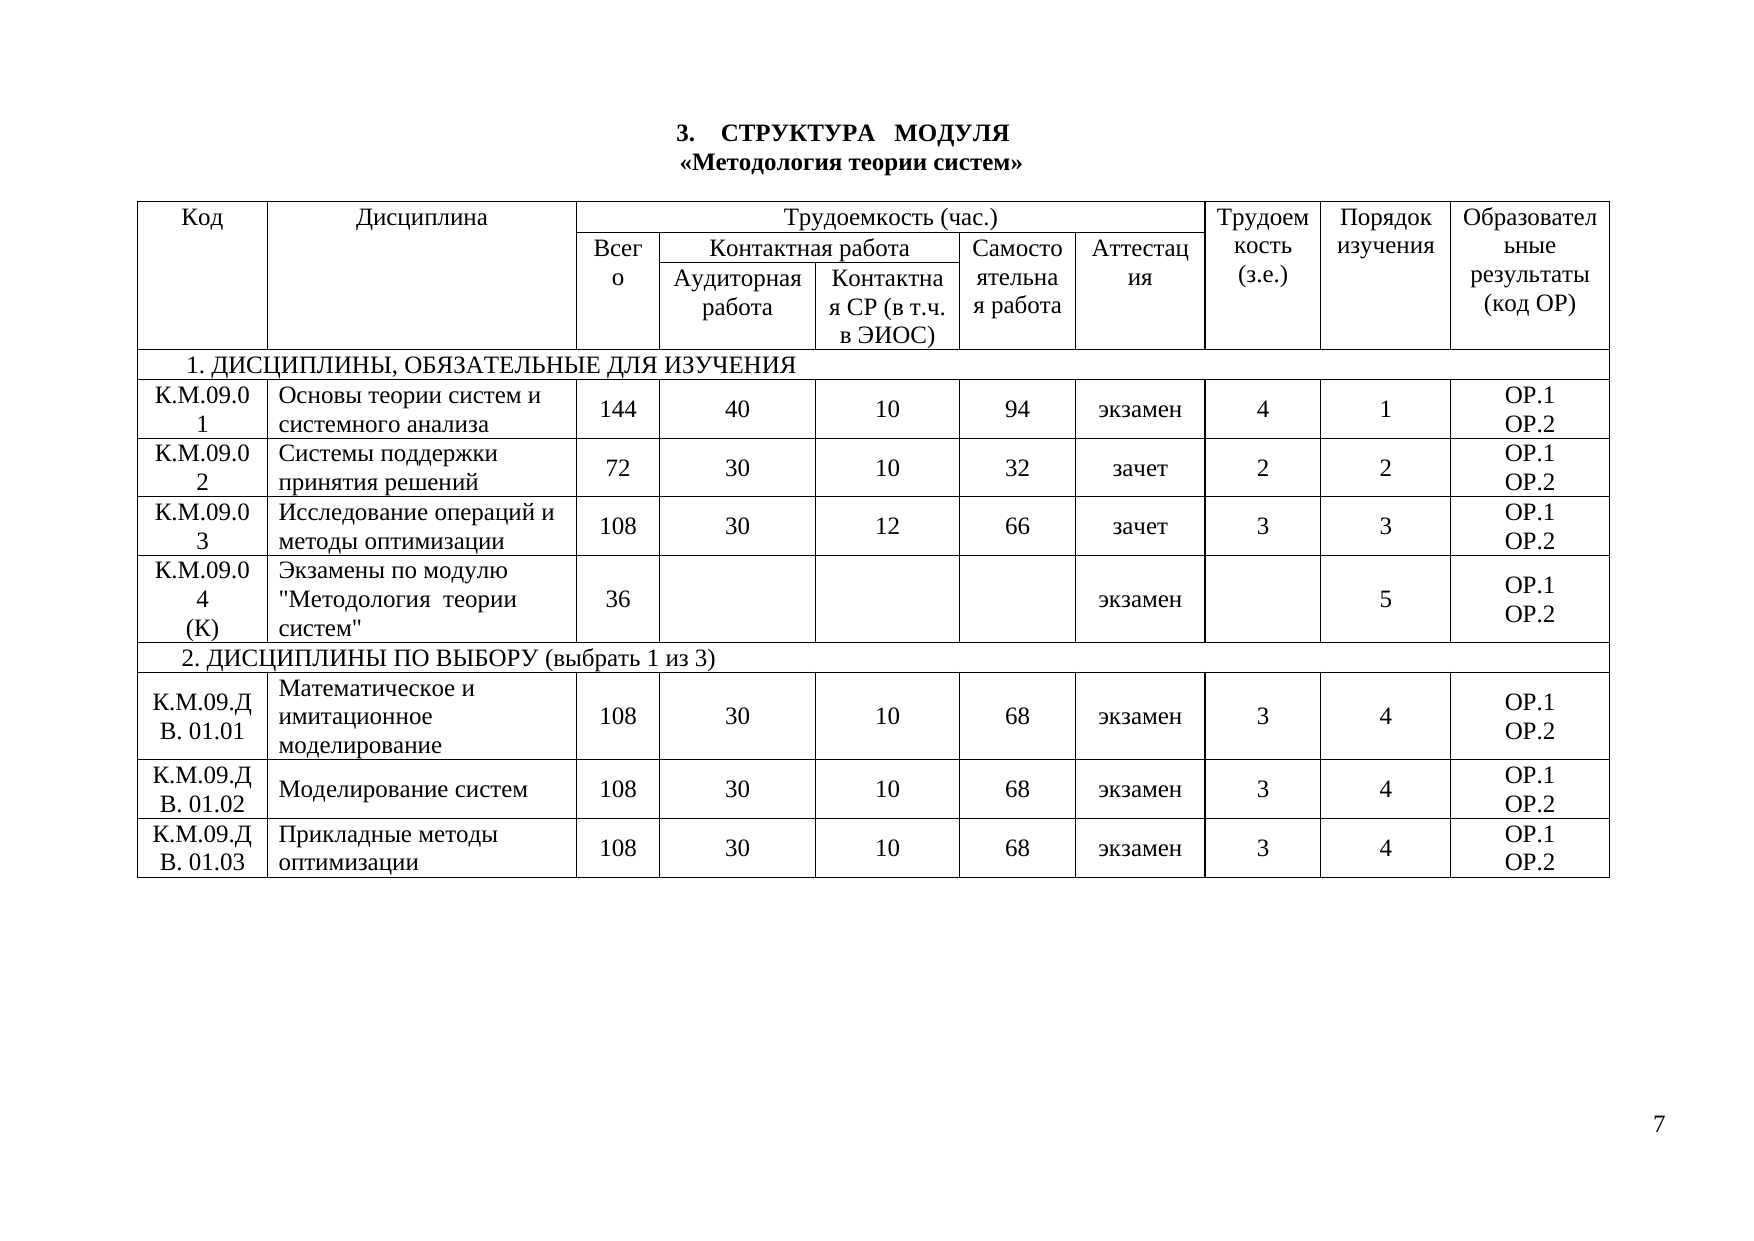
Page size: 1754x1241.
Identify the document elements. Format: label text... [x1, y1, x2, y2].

table_cell К.М.09.01 [138, 380, 267, 437]
table_cell Экзамены по модулю "Методология теории систем" [268, 556, 576, 642]
table_cell [1206, 556, 1320, 642]
table_header Код [138, 202, 267, 349]
table_cell 4 [1321, 819, 1450, 877]
table_header Порядок изучения [1321, 202, 1450, 349]
table_cell Всего [577, 233, 659, 349]
table_cell 36 [577, 556, 659, 642]
table_cell ОР.1 ОР.2 [1451, 497, 1609, 554]
table_cell экзамен [1076, 556, 1204, 642]
table_cell Аудиторная работа [660, 263, 815, 349]
table_cell 3 [1206, 760, 1320, 817]
table_cell К.М.09.ДВ. 01.01 [138, 673, 267, 759]
table_cell Контактная работа [660, 233, 959, 262]
table_cell К.М.09.ДВ. 01.03 [138, 819, 267, 877]
table_header Трудоемкость (час.) [577, 202, 1204, 232]
table_cell 3 [1321, 497, 1450, 554]
table_cell 1 [1321, 380, 1450, 437]
table_cell К.М.09.03 [138, 497, 267, 554]
table_cell [660, 556, 815, 642]
table_cell 68 [960, 819, 1075, 877]
table_cell ОР.1 ОР.2 [1451, 673, 1609, 759]
table_cell 30 [660, 673, 815, 759]
table_cell 94 [960, 380, 1075, 437]
table_cell 4 [1321, 673, 1450, 759]
table_cell 12 [816, 497, 959, 554]
table_cell 5 [1321, 556, 1450, 642]
table_cell Математическое и имитационное моделирование [268, 673, 576, 759]
table_cell 32 [960, 439, 1075, 496]
table_cell 10 [816, 439, 959, 496]
table_cell 108 [577, 819, 659, 877]
table_cell Основы теории систем и системного анализа [268, 380, 576, 437]
table_cell 30 [660, 497, 815, 554]
table_cell 108 [577, 673, 659, 759]
table_cell 4 [1321, 760, 1450, 817]
table_cell 30 [660, 760, 815, 817]
table_cell 144 [577, 380, 659, 437]
table_header Образовательные результаты (код ОР) [1451, 202, 1609, 349]
table_cell ОР.1 ОР.2 [1451, 556, 1609, 642]
table_cell 3 [1206, 673, 1320, 759]
table_cell Системы поддержки принятия решений [268, 439, 576, 496]
table_cell Моделирование систем [268, 760, 576, 817]
table_cell зачет [1076, 497, 1204, 554]
table_cell 10 [816, 673, 959, 759]
table_cell 40 [660, 380, 815, 437]
table_cell 10 [816, 760, 959, 817]
table_cell [960, 556, 1075, 642]
table_cell Дисциплины, обязательные для изучения [138, 350, 1609, 379]
subtitle СТРУКТУРА МОДУЛЯ «Методология теории систем» [89, 118, 1595, 176]
table_cell 10 [816, 819, 959, 877]
table_cell Прикладные методы оптимизации [268, 819, 576, 877]
table_header Трудоемкость (з.е.) [1206, 202, 1320, 349]
table_cell К.М.09.ДВ. 01.02 [138, 760, 267, 817]
table_cell 30 [660, 819, 815, 877]
table_cell 108 [577, 760, 659, 817]
table_cell 10 [816, 380, 959, 437]
table_cell 3 [1206, 497, 1320, 554]
table_cell 2 [1206, 439, 1320, 496]
table_cell ОР.1 ОР.2 [1451, 760, 1609, 817]
table_cell 72 [577, 439, 659, 496]
table_cell 68 [960, 673, 1075, 759]
table_cell Контактная СР (в т.ч. в ЭИОС) [816, 263, 959, 349]
table_cell Самостоятельная работа [960, 233, 1075, 349]
table_cell К.М.09.02 [138, 439, 267, 496]
table_cell зачет [1076, 439, 1204, 496]
table_cell 2. Дисциплины ПО ВЫБОРУ (выбрать 1 из 3) [138, 643, 1609, 672]
table_cell 4 [1206, 380, 1320, 437]
table_cell Аттестация [1076, 233, 1204, 349]
table_header Дисциплина [268, 202, 576, 349]
table_cell ОР.1 ОР.2 [1451, 380, 1609, 437]
table_cell 108 [577, 497, 659, 554]
table_cell 30 [660, 439, 815, 496]
table_cell экзамен [1076, 819, 1204, 877]
table_cell 3 [1206, 819, 1320, 877]
table_cell Исследование операций и методы оптимизации [268, 497, 576, 554]
table_cell 2 [1321, 439, 1450, 496]
table_cell 68 [960, 760, 1075, 817]
table_cell экзамен [1076, 380, 1204, 437]
table_cell ОР.1 ОР.2 [1451, 819, 1609, 877]
table_cell [816, 556, 959, 642]
table_cell ОР.1 ОР.2 [1451, 439, 1609, 496]
table_cell К.М.09.04 (К) [138, 556, 267, 642]
table_cell экзамен [1076, 760, 1204, 817]
table_cell 66 [960, 497, 1075, 554]
table_cell экзамен [1076, 673, 1204, 759]
